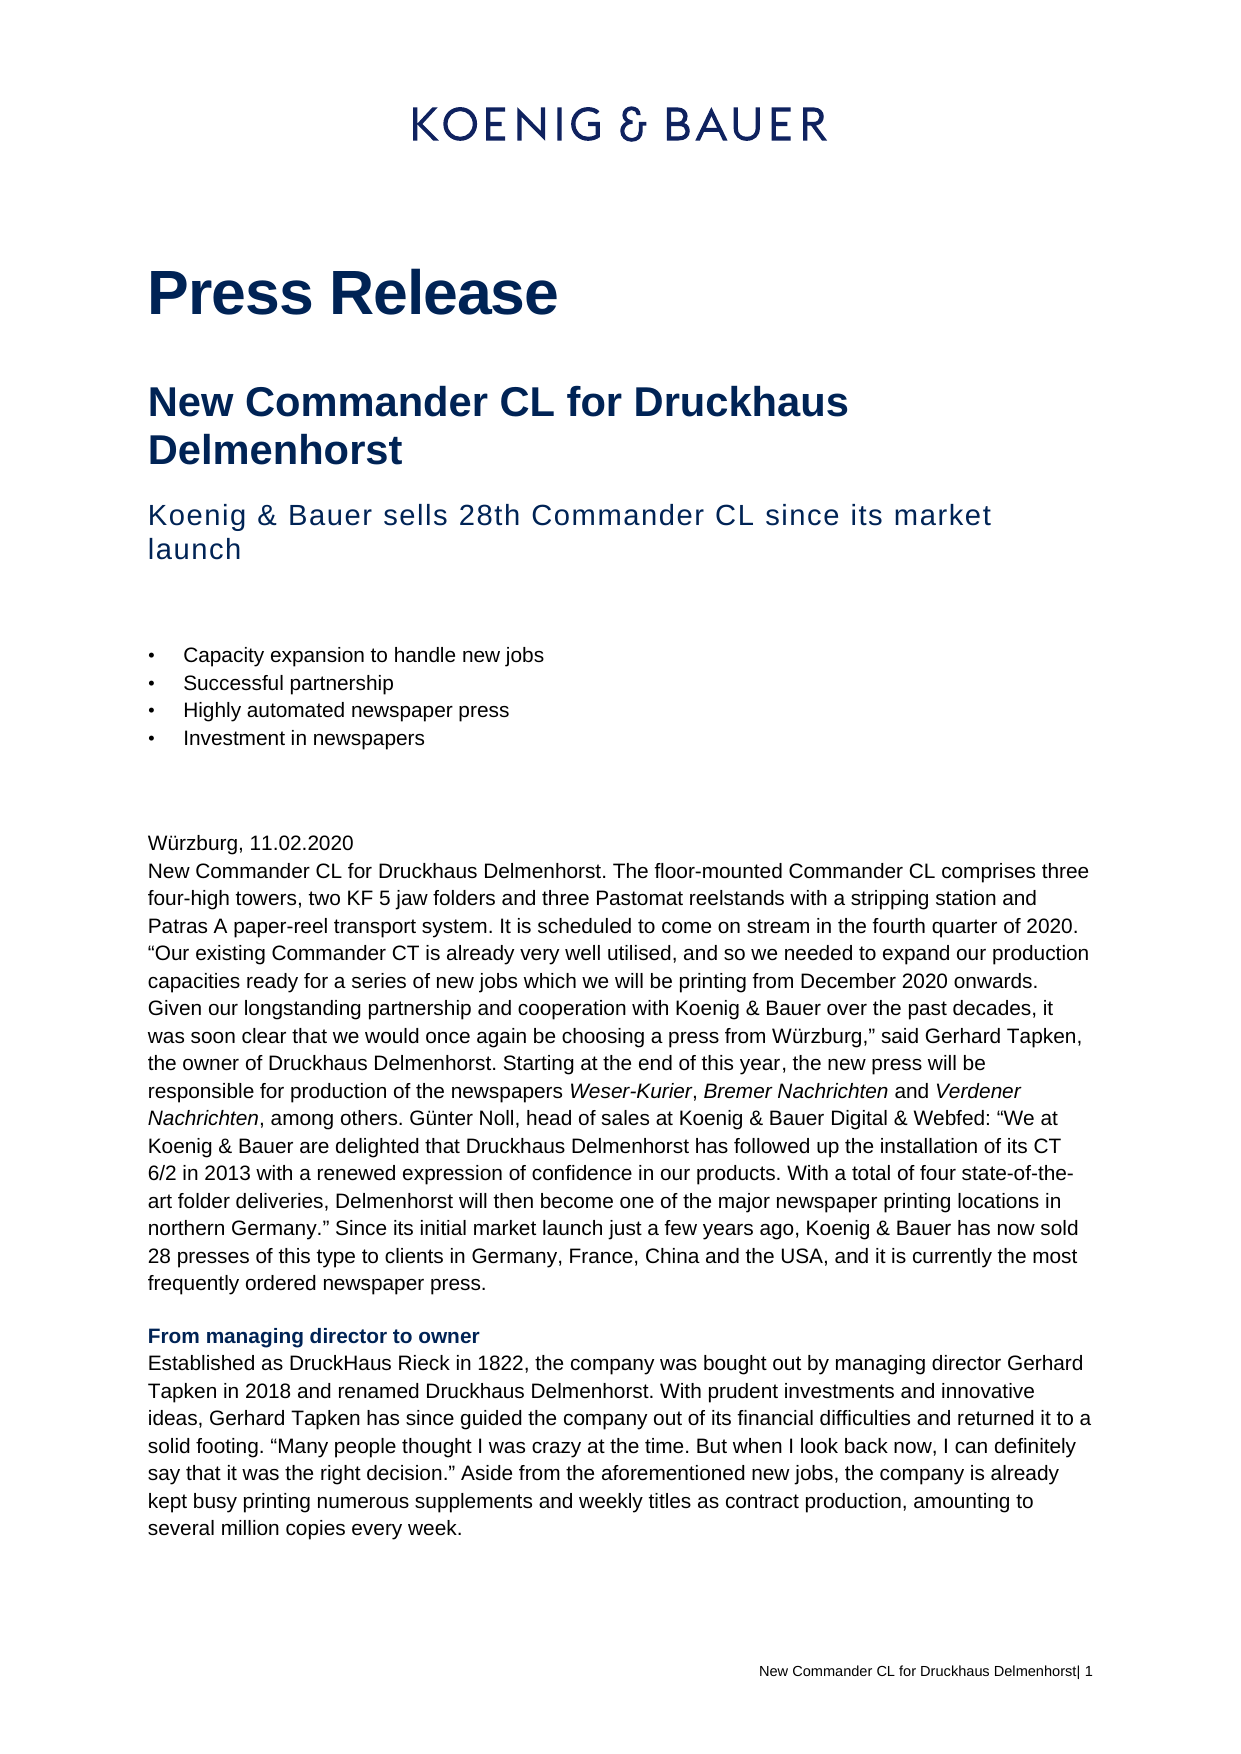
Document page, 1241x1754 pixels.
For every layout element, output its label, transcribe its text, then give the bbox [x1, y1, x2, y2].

text Investment in newspapers [148, 726, 1092, 750]
title Press Release [148, 256, 1092, 327]
subtitle New Commander CL for Druckhaus Delmenhorst [148, 377, 1092, 473]
text Successful partnership [148, 671, 1092, 695]
subtitle Koenig & Bauer sells 28th Commander CL since its market launch [148, 498, 1092, 565]
text Würzburg, 11.02.2020 New Commander CL for Druckhaus Delmenhorst. The floor-mounted Commander CL comprises three four-high towers, two KF 5 jaw folders and three Pastomat reelstands with a stripping station and Patras A paper-reel transport system. It is scheduled to come on stream in the fourth quarter of 2020. “Our existing Commander CT is already very well utilised, and so we needed to expand our production capacities ready for a series of new jobs which we will be printing from December 2020 onwards. Given our longstanding partnership and cooperation with Koenig & Bauer over the past decades, it was soon clear that we would once again be choosing a press from Würzburg,” said Gerhard Tapken, the owner of Druckhaus Delmenhorst. Starting at the end of this year, the new press will be responsible for production of the newspapers Weser-Kurier, Bremer Nachrichten and Verdener Nachrichten, among others. Günter Noll, head of sales at Koenig & Bauer Digital & Webfed: “We at Koenig & Bauer are delighted that Druckhaus Delmenhorst has followed up the installation of its CT 6/2 in 2013 with a renewed expression of confidence in our products. With a total of four state-of-the-art folder deliveries, Delmenhorst will then become one of the major newspaper printing locations in northern Germany.” Since its initial market launch just a few years ago, Koenig & Bauer has now sold 28 presses of this type to clients in Germany, France, China and the USA, and it is currently the most frequently ordered newspaper press. [148, 831, 1092, 1295]
text Established as DruckHaus Rieck in 1822, the company was bought out by managing director Gerhard Tapken in 2018 and renamed Druckhaus Delmenhorst. With prudent investments and innovative ideas, Gerhard Tapken has since guided the company out of its financial difficulties and returned it to a solid footing. “Many people thought I was crazy at the time. But when I look back now, I can definitely say that it was the right decision.” Aside from the aforementioned new jobs, the company is already kept busy printing numerous supplements and weekly titles as contract production, amounting to several million copies every week. [148, 1351, 1092, 1540]
subtitle From managing director to owner [148, 1324, 1092, 1348]
text Highly automated newspaper press [148, 698, 1092, 722]
text Capacity expansion to handle new jobs [148, 643, 1092, 667]
